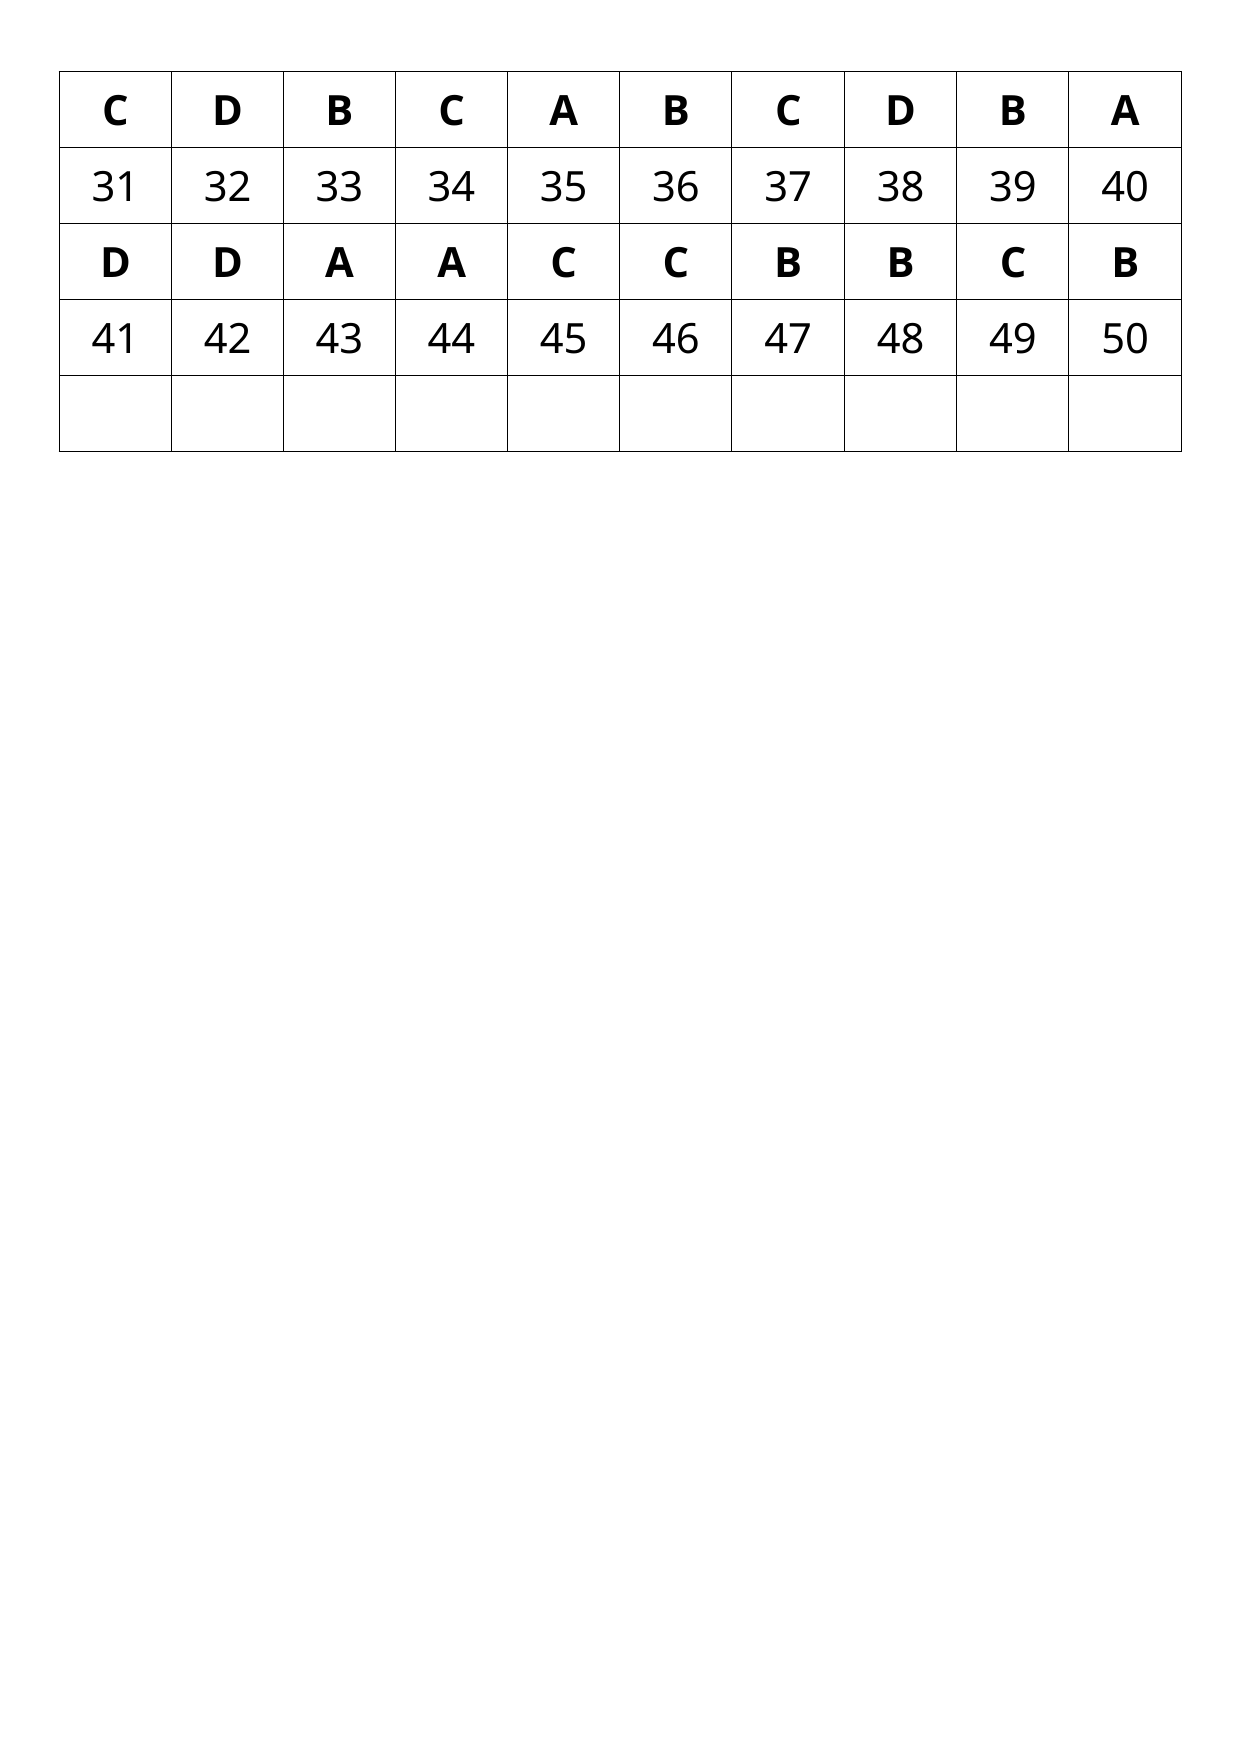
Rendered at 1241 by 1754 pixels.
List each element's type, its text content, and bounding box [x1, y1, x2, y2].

table_cell B [1069, 224, 1181, 299]
table_cell D [845, 72, 956, 147]
table_cell [620, 376, 731, 451]
table_cell 42 [172, 300, 283, 375]
table_cell A [396, 224, 507, 299]
table_cell D [172, 72, 283, 147]
table_cell 39 [957, 148, 1068, 223]
table_cell B [620, 72, 731, 147]
table_cell B [732, 224, 844, 299]
table_cell [1069, 376, 1181, 451]
table_cell A [1069, 72, 1181, 147]
table_cell 50 [1069, 300, 1181, 375]
table_cell 36 [620, 148, 731, 223]
table_cell 46 [620, 300, 731, 375]
table_cell 37 [732, 148, 844, 223]
table_cell C [60, 72, 171, 147]
table_cell [284, 376, 395, 451]
table_cell C [732, 72, 844, 147]
table_cell B [284, 72, 395, 147]
table_cell [845, 376, 956, 451]
table_cell 49 [957, 300, 1068, 375]
table_cell [60, 376, 171, 451]
table_cell [508, 376, 619, 451]
table_cell A [284, 224, 395, 299]
table_cell C [957, 224, 1068, 299]
table_cell C [620, 224, 731, 299]
table_cell C [508, 224, 619, 299]
table_cell [957, 376, 1068, 451]
table_cell 45 [508, 300, 619, 375]
table_cell B [845, 224, 956, 299]
table_cell C [396, 72, 507, 147]
table_cell A [508, 72, 619, 147]
table_cell 34 [396, 148, 507, 223]
table_cell 40 [1069, 148, 1181, 223]
table_cell D [172, 224, 283, 299]
table_cell 31 [60, 148, 171, 223]
table_cell [172, 376, 283, 451]
table_cell 32 [172, 148, 283, 223]
table_cell 47 [732, 300, 844, 375]
table_cell B [957, 72, 1068, 147]
table_cell 33 [284, 148, 395, 223]
table_cell D [60, 224, 171, 299]
table_cell 44 [396, 300, 507, 375]
table_cell 35 [508, 148, 619, 223]
table_cell [396, 376, 507, 451]
table_cell 41 [60, 300, 171, 375]
table_cell 38 [845, 148, 956, 223]
table_cell [732, 376, 844, 451]
table_cell 43 [284, 300, 395, 375]
table_cell 48 [845, 300, 956, 375]
